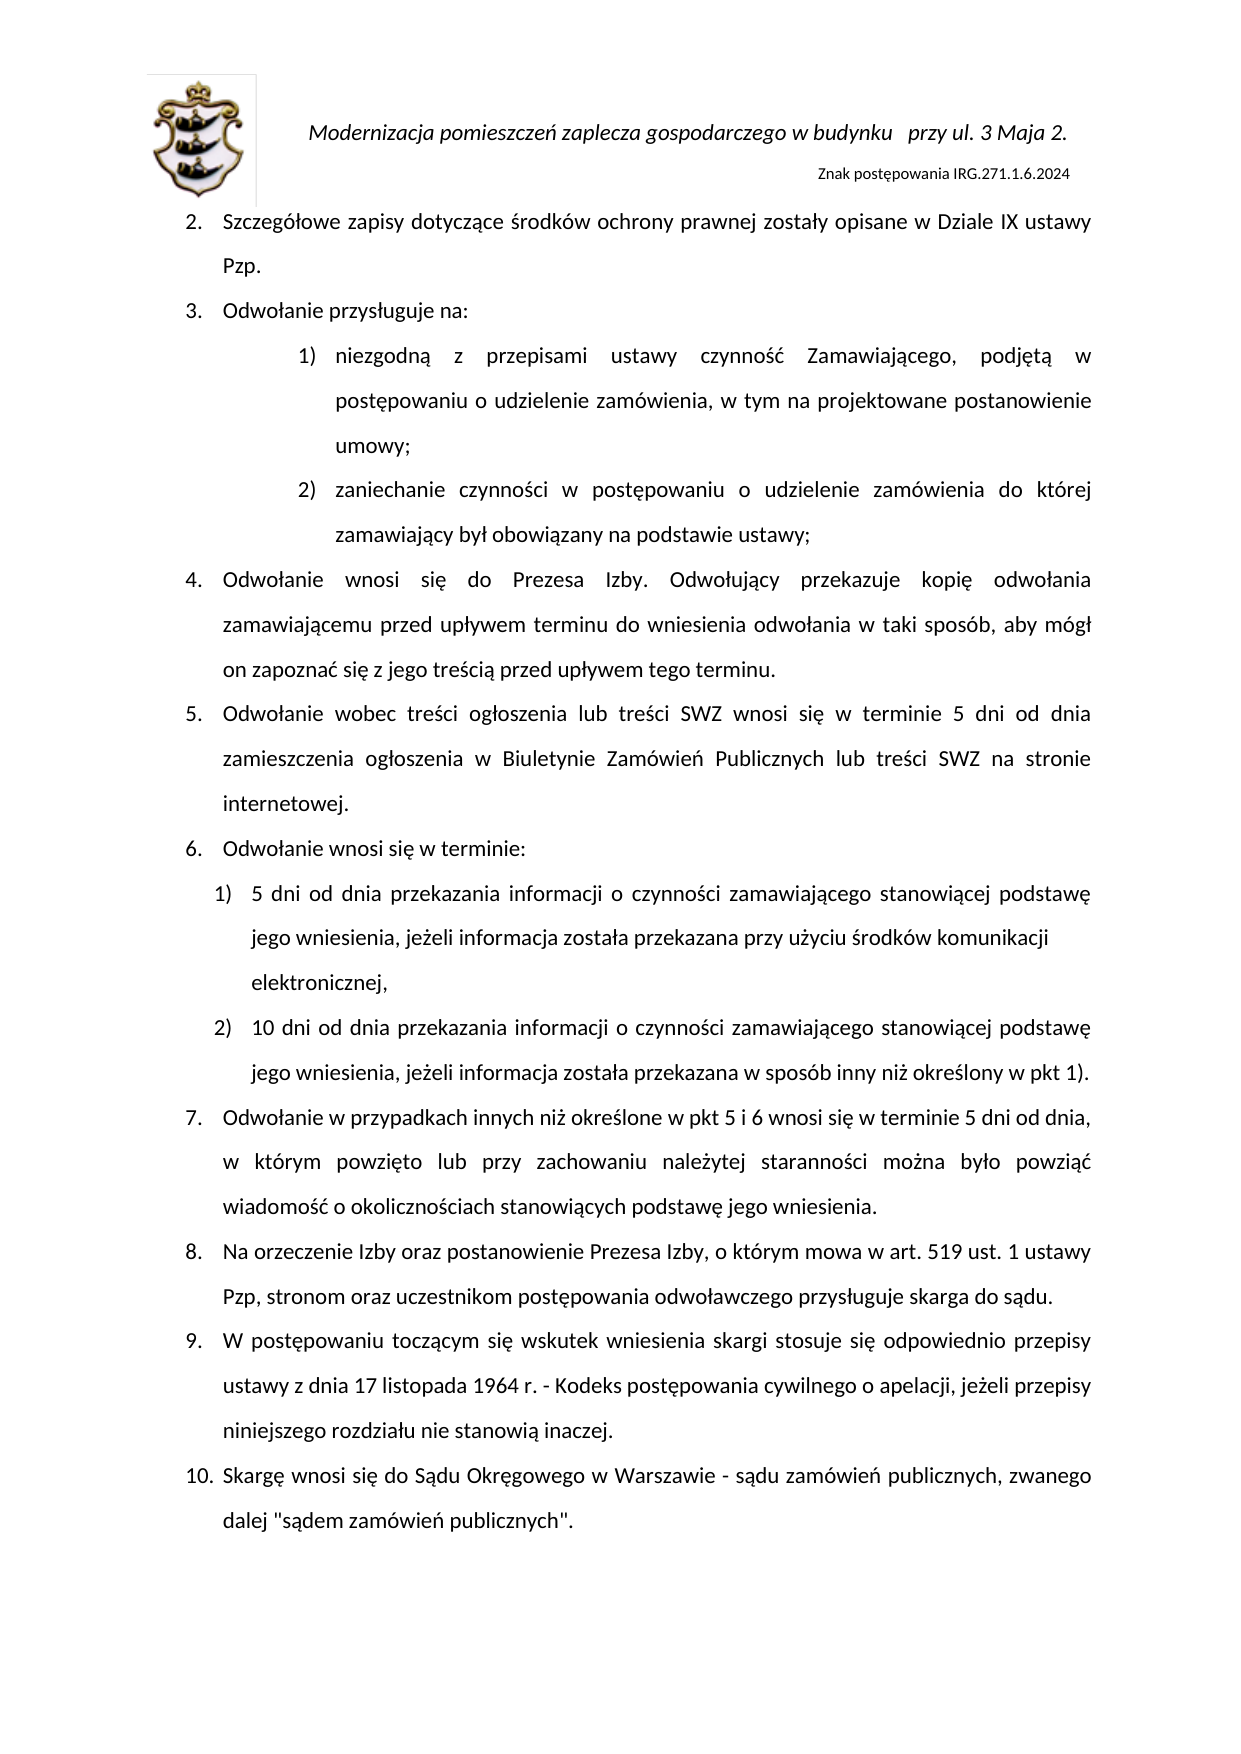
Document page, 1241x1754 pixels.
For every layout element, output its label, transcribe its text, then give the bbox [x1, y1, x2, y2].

list Szczegółowe zapisy dotyczące środków ochrony prawnej zostały opisane w Dziale IX ustawy Pzp. [185, 207, 1093, 279]
picture [146, 73, 258, 207]
list Na orzeczenie Izby oraz postanowienie Prezesa Izby, o którym mowa w art. 519 ust. 1 ustawy Pzp, stronom oraz uczestnikom postępowania odwoławczego przysługuje skarga do sądu. [185, 1237, 1093, 1310]
list elektronicznej, [251, 968, 1093, 996]
list zaniechanie czynności w postępowaniu o udzielenie zamówienia do której zamawiający był obowiązany na podstawie ustawy; [298, 476, 1093, 548]
list Skargę wnosi się do Sądu Okręgowego w Warszawie - sądu zamówień publicznych, zwanego dalej "sądem zamówień publicznych". [185, 1461, 1093, 1534]
list 10 dni od dnia przekazania informacji o czynności zamawiającego stanowiącej podstawę jego wniesienia, jeżeli informacja została przekazana w sposób inny niż określony w pkt 1). [213, 1013, 1093, 1086]
list Odwołanie w przypadkach innych niż określone w pkt 5 i 6 wnosi się w terminie 5 dni od dnia, w którym powzięto lub przy zachowaniu należytej staranności można było powziąć wiadomość o okolicznościach stanowiących podstawę jego wniesienia. [185, 1103, 1093, 1220]
list Odwołanie wobec treści ogłoszenia lub treści SWZ wnosi się w terminie 5 dni od dnia zamieszczenia ogłoszenia w Biuletynie Zamówień Publicznych lub treści SWZ na stronie internetowej. [185, 699, 1093, 817]
list W postępowaniu toczącym się wskutek wniesienia skargi stosuje się odpowiednio przepisy ustawy z dnia 17 listopada 1964 r. - Kodeks postępowania cywilnego o apelacji, jeżeli przepisy niniejszego rozdziału nie stanowią inaczej. [185, 1327, 1093, 1444]
list Odwołanie wnosi się do Prezesa Izby. Odwołujący przekazuje kopię odwołania zamawiającemu przed upływem terminu do wniesienia odwołania w taki sposób, aby mógł on zapoznać się z jego treścią przed upływem tego terminu. [185, 565, 1093, 683]
list 5 dni od dnia przekazania informacji o czynności zamawiającego stanowiącej podstawę jego wniesienia, jeżeli informacja została przekazana przy użyciu środków komunikacji [213, 879, 1093, 951]
list Odwołanie wnosi się w terminie: [185, 834, 1093, 862]
list Odwołanie przysługuje na: [185, 296, 1093, 324]
list niezgodną z przepisami ustawy czynność Zamawiającego, podjętą w postępowaniu o udzielenie zamówienia, w tym na projektowane postanowienie umowy; [298, 341, 1093, 459]
